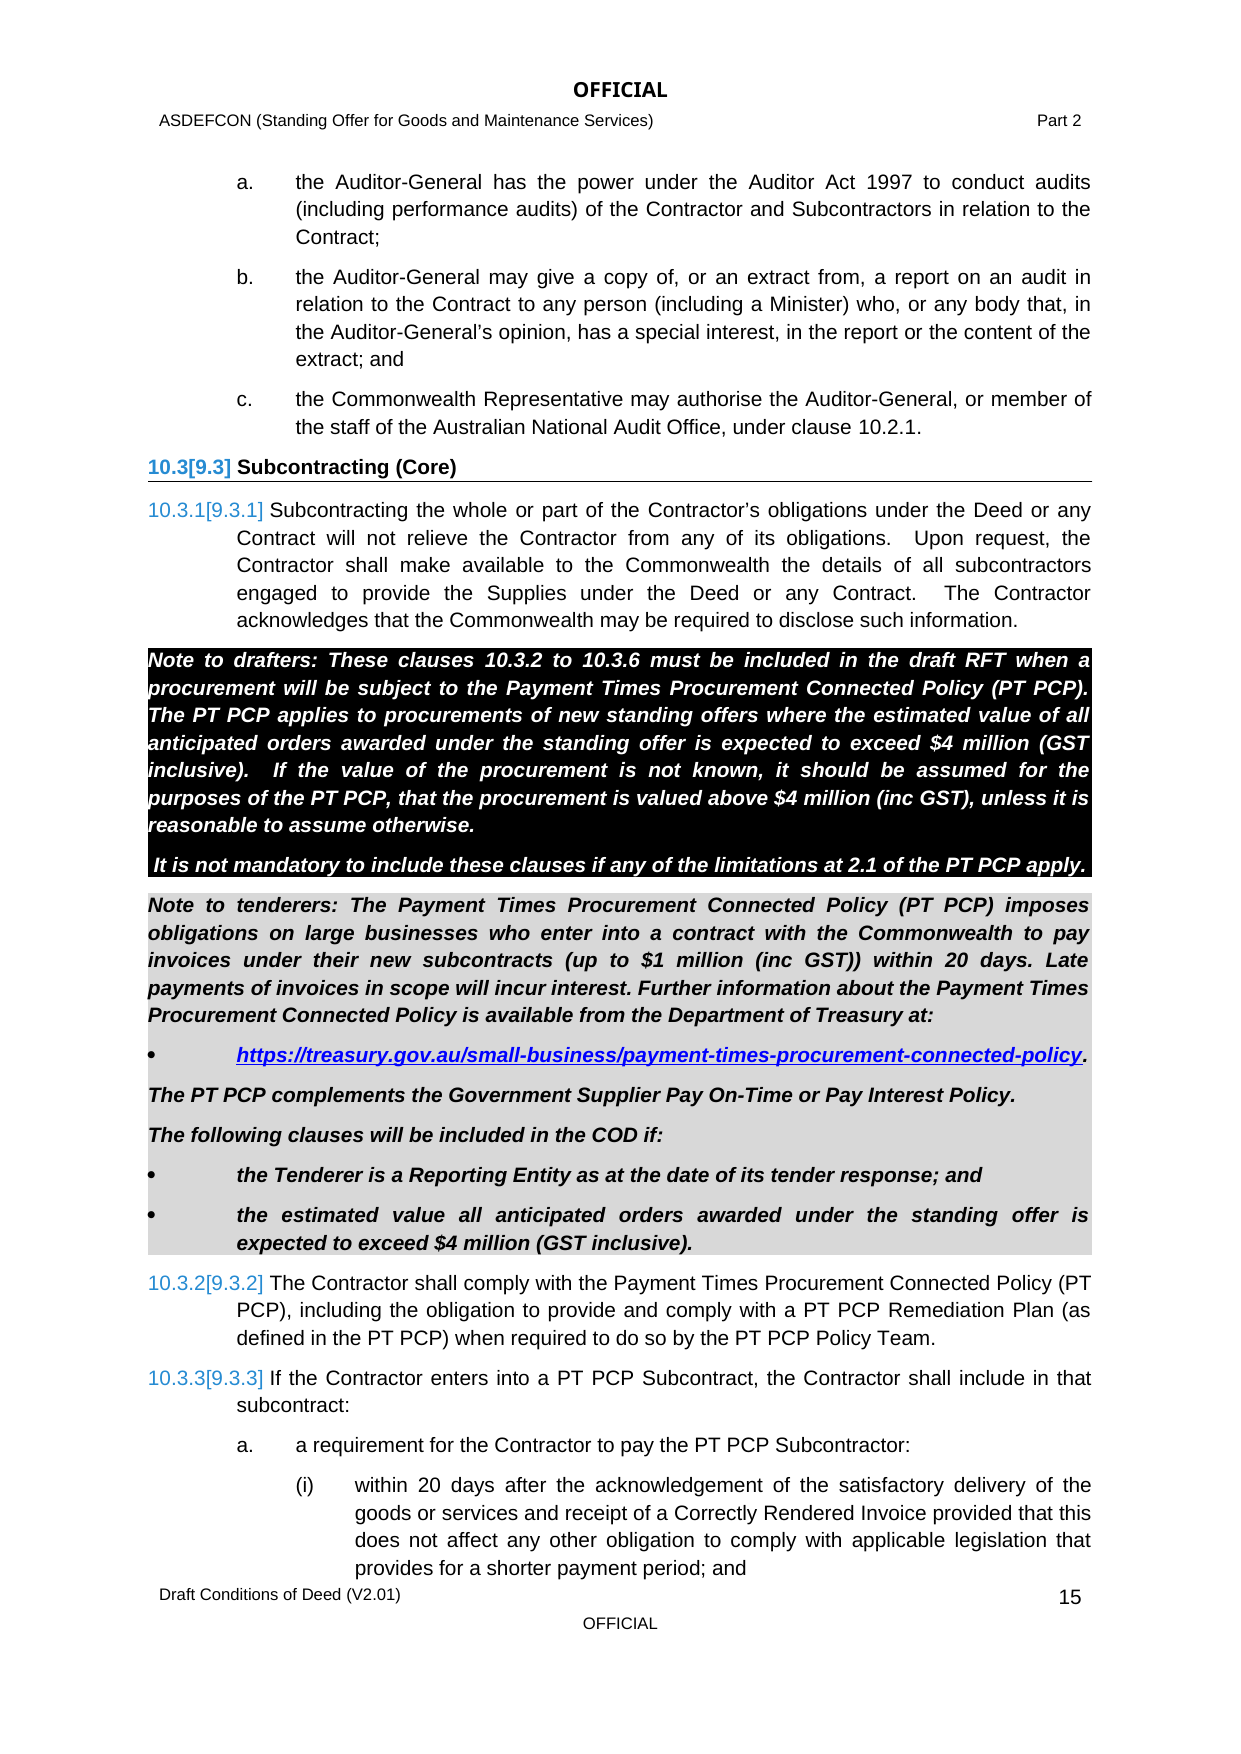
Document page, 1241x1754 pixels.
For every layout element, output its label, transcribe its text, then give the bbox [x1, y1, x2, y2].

text The Contractor shall comply with the Payment Times Procurement Connected Policy (PT PCP), including the obligation to provide and comply with a PT PCP Remediation Plan (as defined in the PT PCP) when required to do so by the PT PCP Policy Team. [148, 1271, 1092, 1350]
text Subcontracting (Core) [148, 455, 1092, 481]
text The following clauses will be included in the COD if: [148, 1123, 1092, 1147]
text It is not mandatory to include these clauses if any of the limitations at 2.1 of the PT PCP apply. [148, 853, 1092, 877]
text the Auditor-General has the power under the Auditor Act 1997 to conduct audits (including performance audits) of the Contractor and Subcontractors in relation to the Contract; [236, 170, 1092, 249]
text If the Contractor enters into a PT PCP Subcontract, the Contractor shall include in that subcontract: [148, 1366, 1092, 1417]
text the Auditor-General may give a copy of, or an extract from, a report on an audit in relation to the Contract to any person (including a Minister) who, or any body that, in the Auditor-General’s opinion, has a special interest, in the report or the content of the extract; and [236, 265, 1092, 371]
text a requirement for the Contractor to pay the PT PCP Subcontractor: [236, 1433, 1092, 1457]
text The PT PCP complements the Government Supplier Pay On-Time or Pay Interest Policy. [148, 1083, 1092, 1107]
text Note to tenderers: The Payment Times Procurement Connected Policy (PT PCP) imposes obligations on large businesses who enter into a contract with the Commonwealth to pay invoices under their new subcontracts (up to $1 million (inc GST)) within 20 days. Late payments of invoices in scope will incur interest. Further information about the Payment Times Procurement Connected Policy is available from the Department of Treasury at: [148, 893, 1092, 1027]
text https://treasury.gov.au/small-business/payment-times-procurement-connected-policy. [148, 1043, 1092, 1067]
text the estimated value all anticipated orders awarded under the standing offer is expected to exceed $4 million (GST inclusive). [148, 1203, 1092, 1255]
text Note to drafters: These clauses 10.3.2 to 10.3.6 must be included in the draft RFT when a procurement will be subject to the Payment Times Procurement Connected Policy (PT PCP). The PT PCP applies to procurements of new standing offers where the estimated value of all anticipated orders awarded under the standing offer is expected to exceed $4 million (GST inclusive). If the value of the procurement is not known, it should be assumed for the purposes of the PT PCP, that the procurement is valued above $4 million (inc GST), unless it is reasonable to assume otherwise. [148, 648, 1092, 837]
text Subcontracting the whole or part of the Contractor’s obligations under the Deed or any Contract will not relieve the Contractor from any of its obligations. Upon request, the Contractor shall make available to the Commonwealth the details of all subcontractors engaged to provide the Supplies under the Deed or any Contract. The Contractor acknowledges that the Commonwealth may be required to disclose such information. [148, 498, 1092, 632]
text the Commonwealth Representative may authorise the Auditor-General, or member of the staff of the Australian National Audit Office, under clause 10.2.1. [236, 387, 1092, 439]
text within 20 days after the acknowledgement of the satisfactory delivery of the goods or services and receipt of a Correctly Rendered Invoice provided that this does not affect any other obligation to comply with applicable legislation that provides for a shorter payment period; and [295, 1473, 1092, 1580]
text the Tenderer is a Reporting Entity as at the date of its tender response; and [148, 1163, 1092, 1187]
